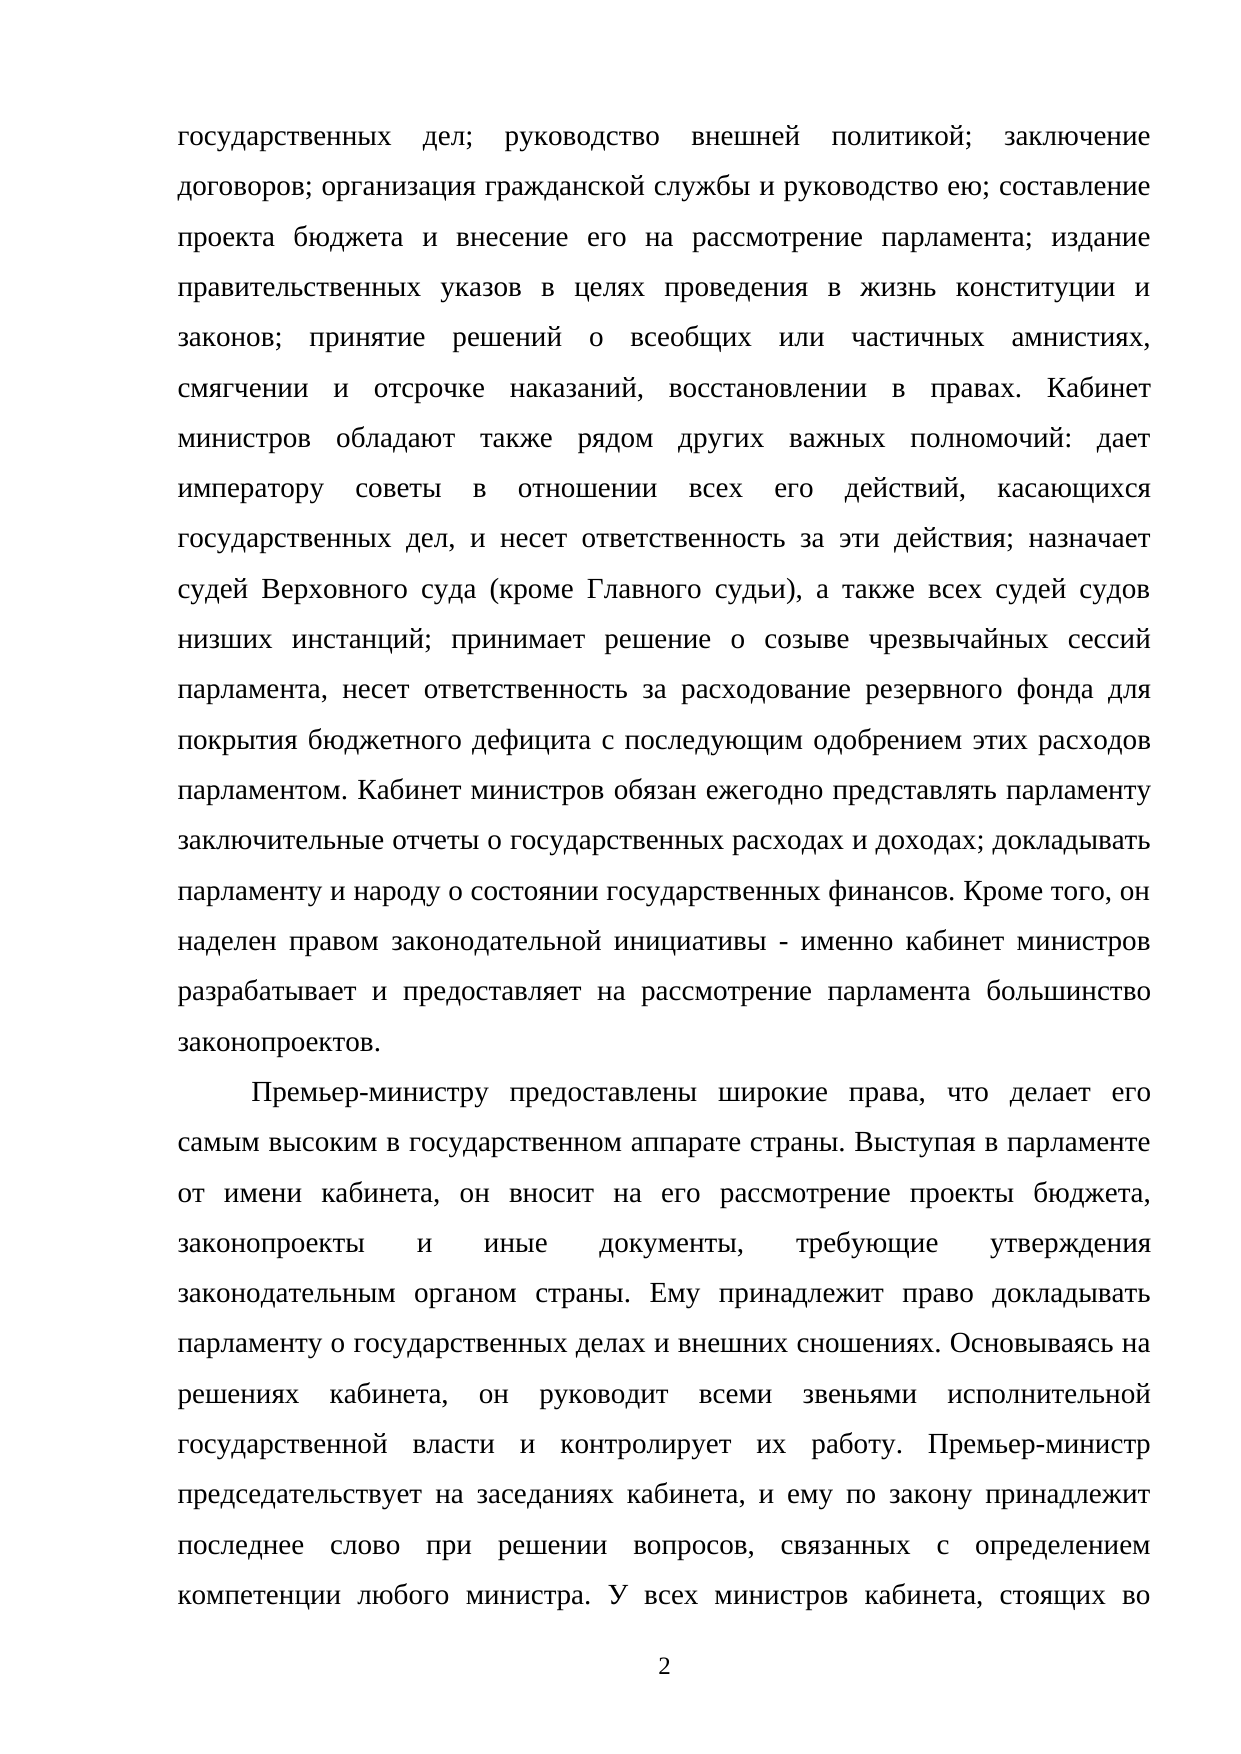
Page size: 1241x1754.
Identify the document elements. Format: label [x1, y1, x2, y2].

text [177, 1074, 1152, 1611]
text [177, 118, 1152, 1057]
